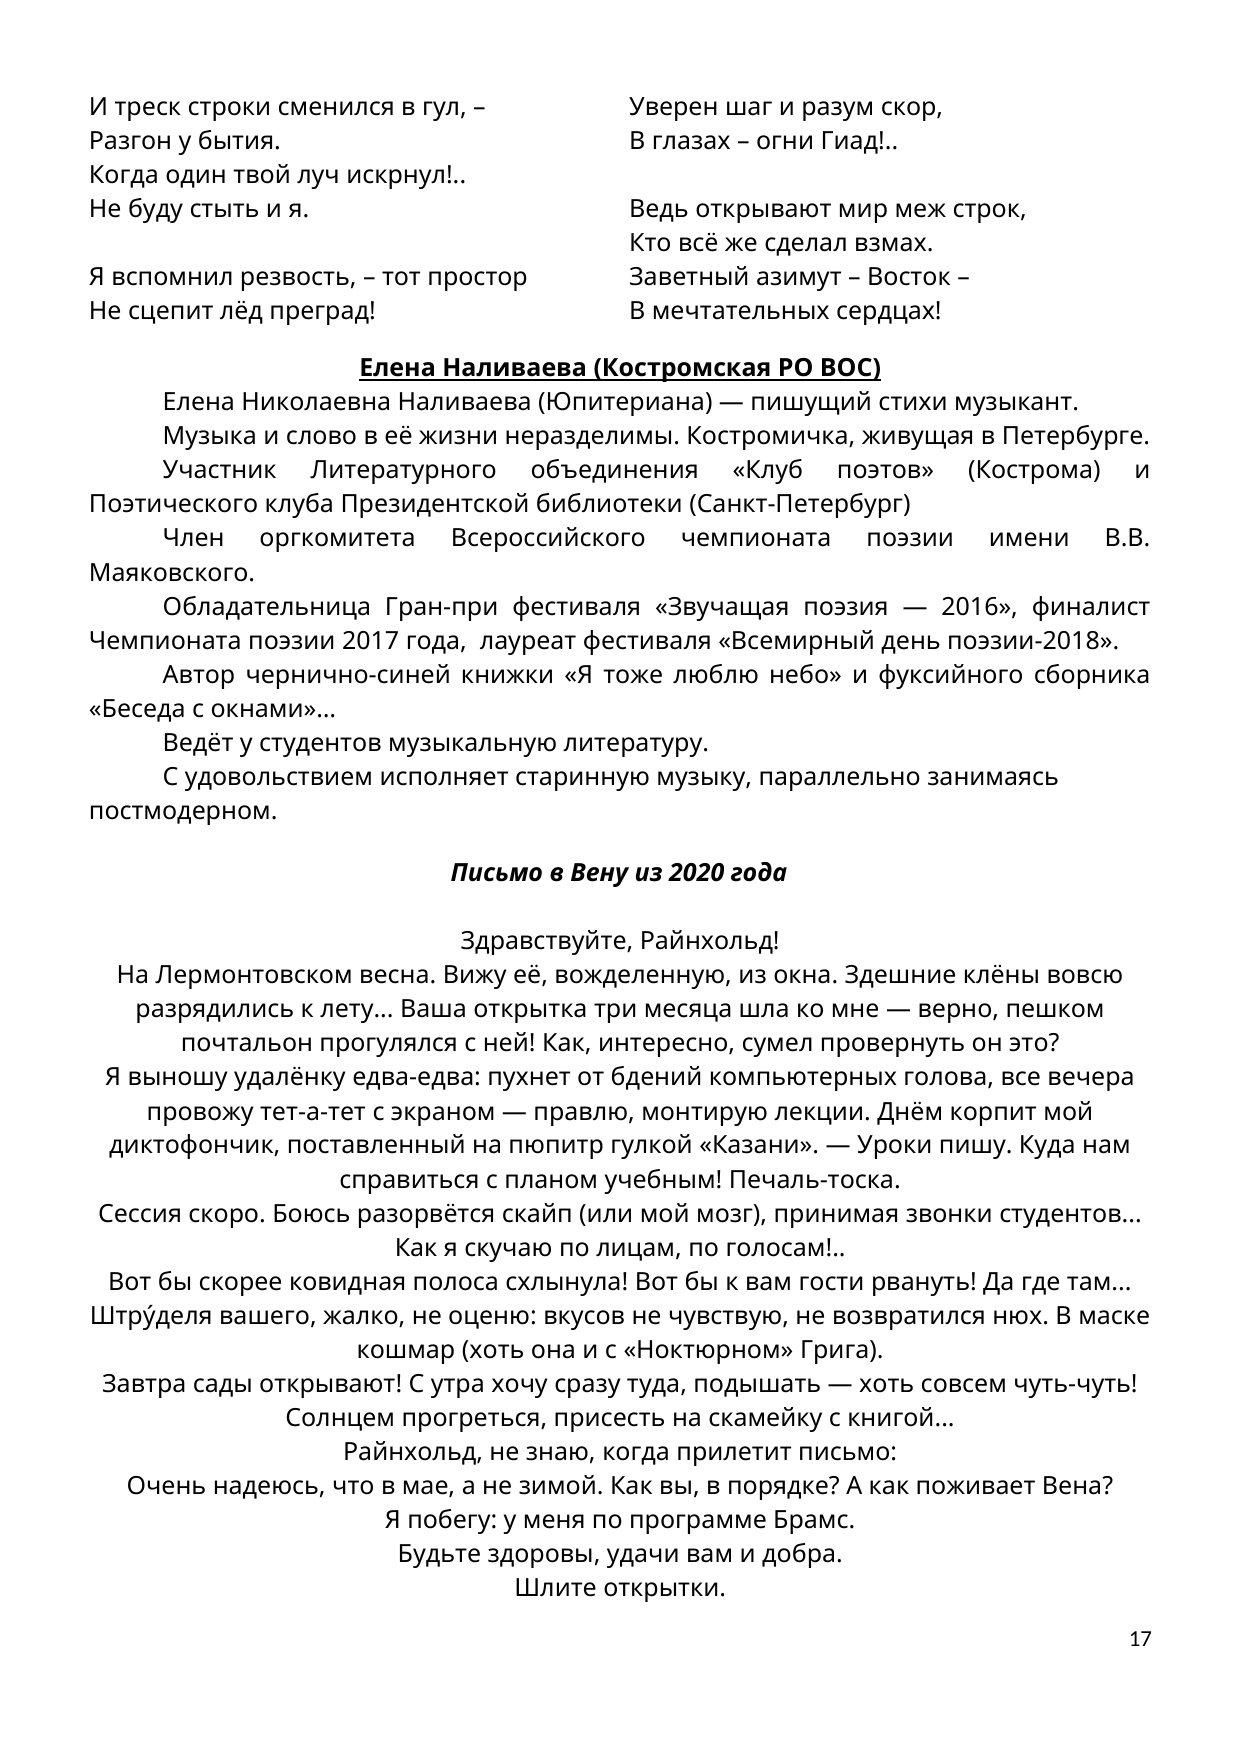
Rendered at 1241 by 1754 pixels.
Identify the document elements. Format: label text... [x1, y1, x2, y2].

text Письмо в Вену из 2020 года [89, 855, 1152, 889]
text Я выношу удалёнку едва-едва: пухнет от бдений компьютерных голова, все вечера провожу тет-а-тет с экраном — правлю, монтирую лекции. Днём корпит мой диктофончик, поставленный на пюпитр гулкой «Казани». — Уроки пишу. Куда нам справиться с планом учебным! Печаль-тоска. [89, 1059, 1152, 1195]
text Елена Николаевна Наливаева (Юпитериана) — пишущий стихи музыкант. [89, 384, 1152, 418]
text Я вспомнил резвость, – тот простор [89, 259, 611, 293]
text Разгон у бытия. [89, 123, 611, 157]
text Кто всё же сделал взмах. [629, 225, 1152, 259]
text С удовольствием исполняет старинную музыку, параллельно занимаясь [89, 758, 1152, 793]
text Ведёт у студентов музыкальную литературу. [89, 724, 1152, 758]
text Штру́деля вашего, жалко, не оценю: вкусов не чувствую, не возвратился нюх. В маске кошмар (хоть она и с «Ноктюрном» Грига). [89, 1297, 1152, 1366]
text постмодерном. [89, 793, 1152, 855]
text Вот бы скорее ковидная полоса схлынула! Вот бы к вам гости рвануть! Да где там... [89, 1263, 1152, 1297]
text Завтра сады открывают! С утра хочу сразу туда, подышать — хоть совсем чуть-чуть! Солнцем прогреться, присесть на скамейку с книгой... [89, 1366, 1152, 1434]
text Райнхольд, не знаю, когда прилетит письмо: [89, 1434, 1152, 1468]
text Я побегу: у меня по программе Брамс. [89, 1502, 1152, 1536]
text Заветный азимут – Восток – [629, 259, 1152, 293]
text Будьте здоровы, удачи вам и добра. [89, 1536, 1152, 1570]
text Не буду стыть и я. [89, 191, 611, 225]
text Елена Наливаева (Костромская РО ВОС) [89, 350, 1152, 384]
text Ведь открывают мир меж строк, [629, 191, 1152, 225]
text И треск строки сменился в гул, – [89, 89, 611, 123]
text На Лермонтовском весна. Вижу её, вожделенную, из окна. Здешние клёны вовсю разрядились к лету... Ваша открытка три месяца шла ко мне — верно, пешком почтальон прогулялся с ней! Как, интересно, сумел провернуть он это? [89, 957, 1152, 1059]
text Сессия скоро. Боюсь разорвётся скайп (или мой мозг), принимая звонки студентов... Как я скучаю по лицам, по голосам!.. [89, 1195, 1152, 1263]
text Автор чернично-синей книжки «Я тоже люблю небо» и фуксийного сборника «Беседа с окнами»… [89, 656, 1152, 724]
text Участник Литературного объединения «Клуб поэтов» (Кострома) и Поэтического клуба Президентской библиотеки (Санкт-Петербург) [89, 452, 1152, 520]
text Когда один твой луч искрнул!.. [89, 157, 611, 191]
text Уверен шаг и разум скор, [629, 89, 1152, 123]
text Обладательница Гран-при фестиваля «Звучащая поэзия — 2016», финалист Чемпионата поэзии 2017 года, лауреат фестиваля «Всемирный день поэзии-2018». [89, 588, 1152, 656]
text Член оргкомитета Всероссийского чемпионата поэзии имени В.В. Маяковского. [89, 520, 1152, 588]
text Шлите открытки. [89, 1570, 1152, 1604]
text Не сцепит лёд преград! [89, 293, 611, 327]
text В глазах – огни Гиад!.. [629, 123, 1152, 157]
text В мечтательных сердцах! [629, 293, 1152, 327]
text Музыка и слово в её жизни неразделимы. Костромичка, живущая в Петербурге. [89, 418, 1152, 452]
text Очень надеюсь, что в мае, а не зимой. Как вы, в порядке? А как поживает Вена? [89, 1468, 1152, 1502]
text Здравствуйте, Райнхольд! [89, 923, 1152, 957]
